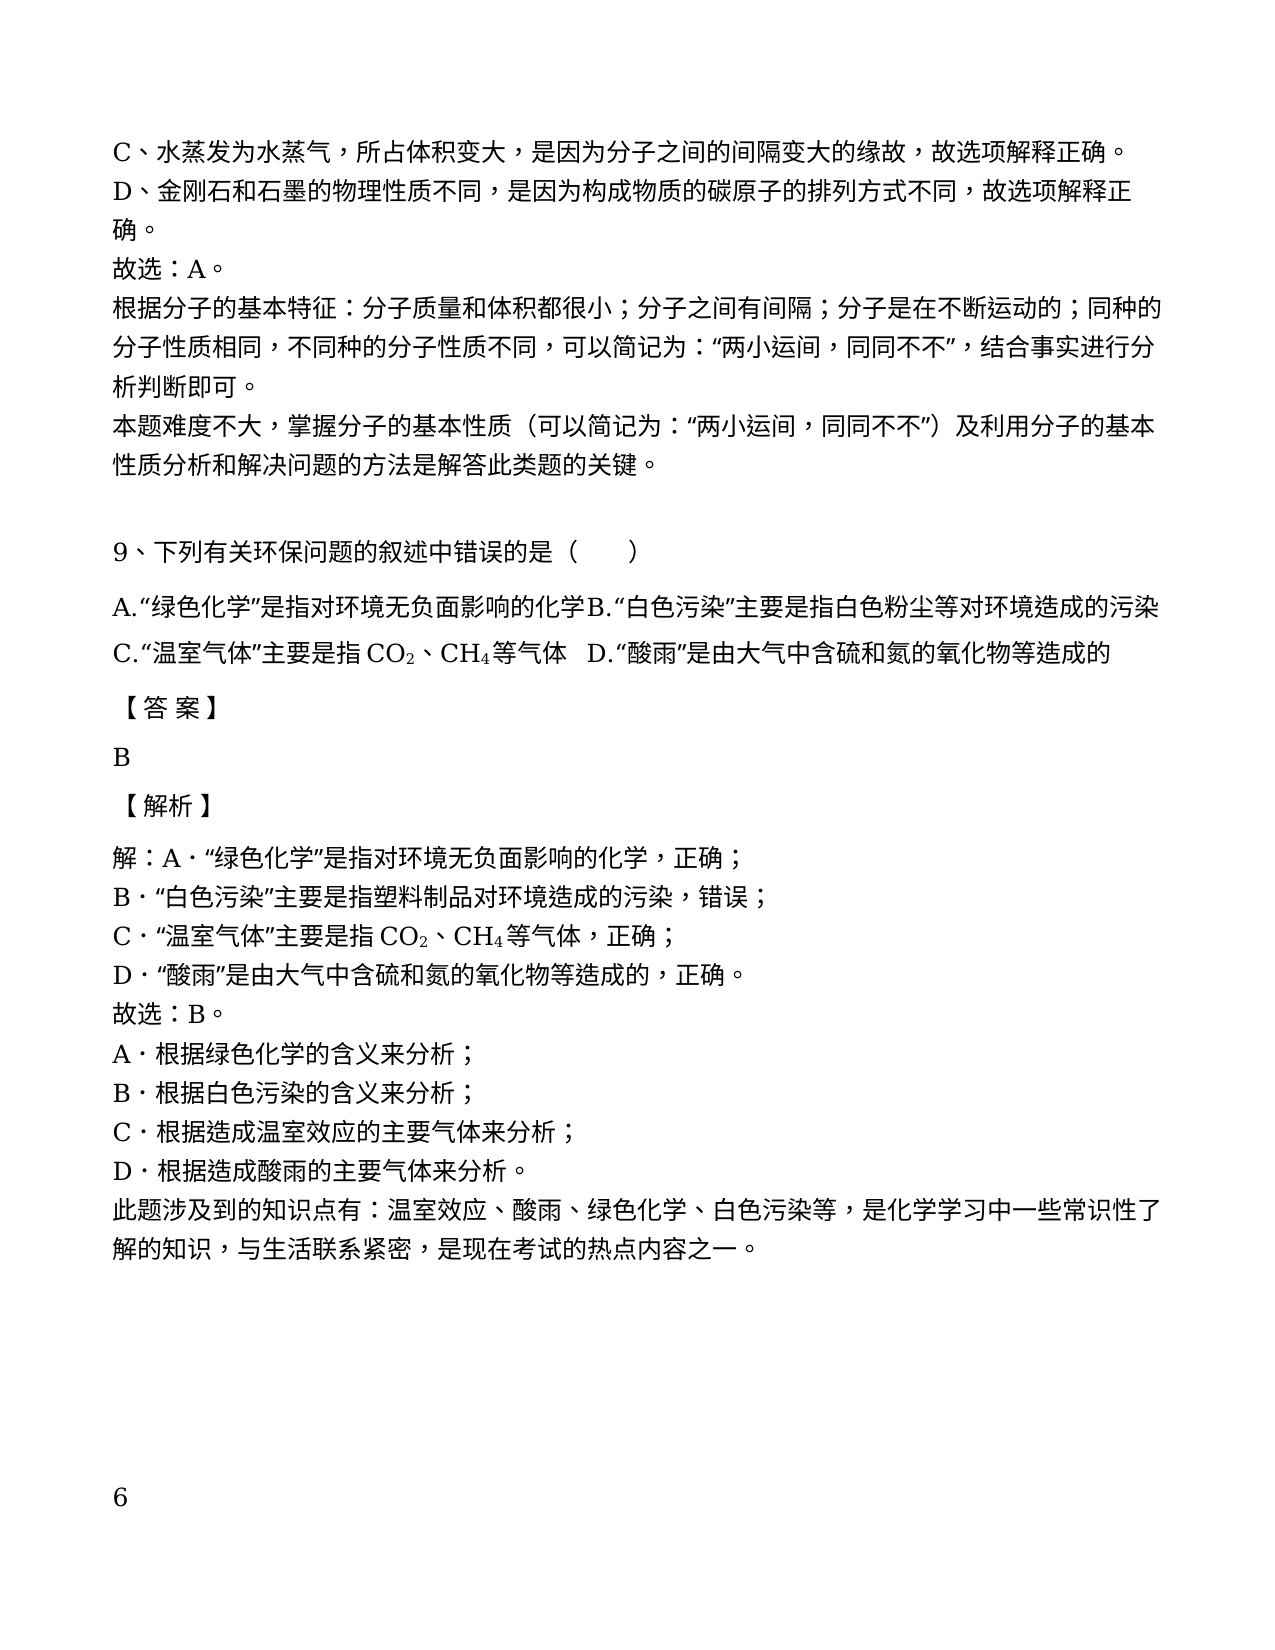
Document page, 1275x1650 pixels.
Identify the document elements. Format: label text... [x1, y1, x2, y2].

text B [112, 742, 1163, 772]
table_cell D.“酸雨”是由大气中含硫和氮的氧化物等造成的 [586, 632, 1163, 678]
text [112, 134, 1163, 482]
table_cell C.“温室气体”主要是指CO2、CH4等气体 [112, 632, 586, 678]
text 【 答 案 】 [112, 690, 1163, 724]
text 【 解析 】 [112, 789, 1163, 823]
table_header B.“白色污染”主要是指白色粉尘等对环境造成的污染 [586, 586, 1163, 632]
text 9、下列有关环保问题的叙述中错误的是（ ） [112, 499, 1163, 568]
table_header A.“绿色化学”是指对环境无负面影响的化学 [112, 586, 586, 632]
text 解：A．“绿色化学”是指对环境无负面影响的化学，正确； B．“白色污染”主要是指塑料制品对环境造成的污染，错误； C．“温室气体”主要是指CO2、CH4等气体，正确； D．“酸雨”是由大气中含硫和氮的氧化物等造成的，正确。 故选：B。 A．根据绿色化学的含义来分析； B．根据白色污染的含义来分析； C．根据造成温室效应的主要气体来分析； D．根据造成酸雨的主要气体来分析。 此题涉及到的知识点有：温室效应、酸雨、绿色化学、白色污染等，是化学学习中一些常识性了解的知识，与生活联系紧密，是现在考试的热点内容之一。 [112, 841, 1163, 1266]
